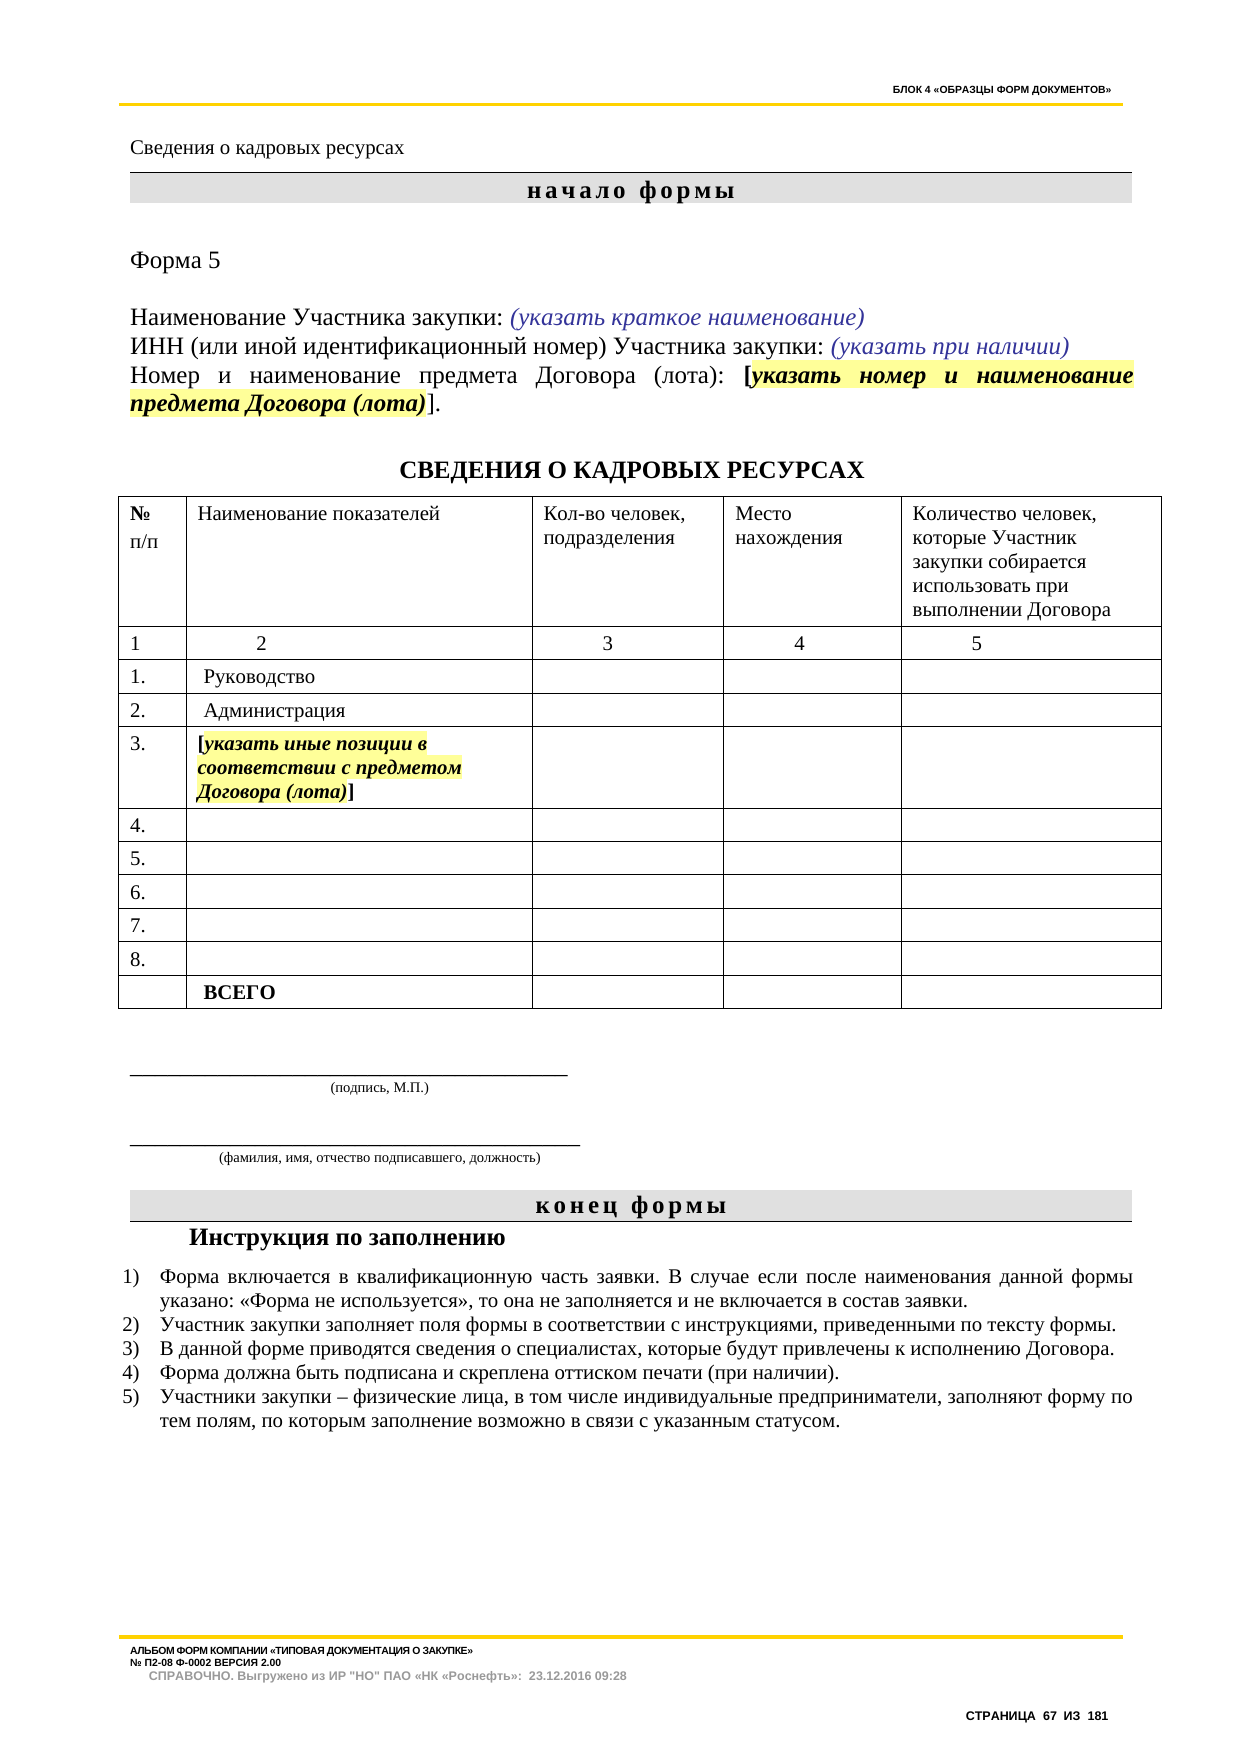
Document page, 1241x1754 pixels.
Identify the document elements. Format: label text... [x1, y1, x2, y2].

list Участник закупки заполняет поля формы в соответствии с инструкциями, приведенными по тексту формы. [122, 1312, 1134, 1336]
table_cell [119, 909, 186, 941]
list Форма должна быть подписана и скреплена оттиском печати (при наличии). [122, 1360, 1134, 1384]
table_cell [724, 809, 901, 841]
table_cell [902, 942, 1161, 975]
table_header Место нахождения [724, 497, 901, 626]
text начало формы [130, 173, 1132, 203]
table_cell 4 [724, 627, 901, 659]
text ИНН (или иной идентификационный номер) Участника закупки: (указать при наличии) [130, 331, 1134, 360]
text Номер и наименование предмета Договора (лота): [указать номер и наименование предмета Договора (лота)]. [130, 360, 1134, 417]
table_cell [119, 660, 186, 692]
table_cell 5 [902, 627, 1161, 659]
table_cell [119, 842, 186, 874]
table_cell [187, 842, 532, 874]
table_cell [указать иные позиции в соответствии с предметом Договора (лота)] [187, 727, 532, 807]
table_cell [902, 909, 1161, 941]
table_cell Администрация [187, 694, 532, 726]
table_header № п/п [119, 497, 186, 626]
table_cell [119, 976, 186, 1008]
table_cell [533, 694, 723, 726]
table_cell Руководство [187, 660, 532, 692]
table_cell [533, 976, 723, 1008]
text (подпись, М.П.) [130, 1079, 629, 1108]
list Форма включается в квалификационную часть заявки. В случае если после наименования данной формы указано: «Форма не используется», то она не заполняется и не включается в состав заявки. [122, 1263, 1134, 1312]
table_cell [533, 809, 723, 841]
table_cell 3 [533, 627, 723, 659]
table_cell [533, 875, 723, 908]
table_cell [533, 842, 723, 874]
table_cell 2 [187, 627, 532, 659]
table_cell [724, 942, 901, 975]
table_cell [119, 942, 186, 975]
table_cell [724, 727, 901, 807]
table_cell [533, 660, 723, 692]
table_cell [119, 875, 186, 908]
table_cell [902, 976, 1161, 1008]
list В данной форме приводятся сведения о специалистах, которые будут привлечены к исполнению Договора. [122, 1336, 1134, 1360]
table_cell [902, 809, 1161, 841]
text Сведения о кадровых ресурсах [130, 135, 1134, 159]
table_cell [724, 842, 901, 874]
table_cell 1 [119, 627, 186, 659]
table_header Наименование показателей [187, 497, 532, 626]
text ____________________________________ [130, 1120, 629, 1149]
text Наименование Участника закупки: (указать краткое наименование) [130, 302, 1134, 331]
table_cell [724, 875, 901, 908]
table_cell [119, 727, 186, 807]
table_cell [724, 660, 901, 692]
text ___________________________________ [130, 1050, 629, 1079]
table_cell ВСЕГО [187, 976, 532, 1008]
table_cell [533, 909, 723, 941]
table_cell [902, 660, 1161, 692]
text Инструкция по заполнению [130, 1222, 1134, 1251]
text конец формы [130, 1190, 1132, 1221]
text Форма 5 [130, 245, 1134, 273]
table_cell [533, 727, 723, 807]
table_cell [187, 942, 532, 975]
table_header Количество человек, которые Участник закупки собирается использовать при выполнении Договора [902, 497, 1161, 626]
table_cell [902, 727, 1161, 807]
table_cell [724, 694, 901, 726]
table_cell [187, 909, 532, 941]
table_cell [724, 909, 901, 941]
table_cell [902, 842, 1161, 874]
list Участники закупки – физические лица, в том числе индивидуальные предприниматели, заполняют форму по тем полям, по которым заполнение возможно в связи с указанным статусом. [122, 1384, 1134, 1432]
table_cell [187, 875, 532, 908]
table_cell [724, 976, 901, 1008]
table_cell [187, 809, 532, 841]
text Сведения о кадровых ресурсах [130, 455, 1134, 483]
table_cell [119, 694, 186, 726]
table_cell [533, 942, 723, 975]
text (фамилия, имя, отчество подписавшего, должность) [130, 1149, 629, 1178]
table_header Кол-во человек, подразделения [533, 497, 723, 626]
table_cell [119, 809, 186, 841]
table_cell [902, 694, 1161, 726]
table_cell [902, 875, 1161, 908]
